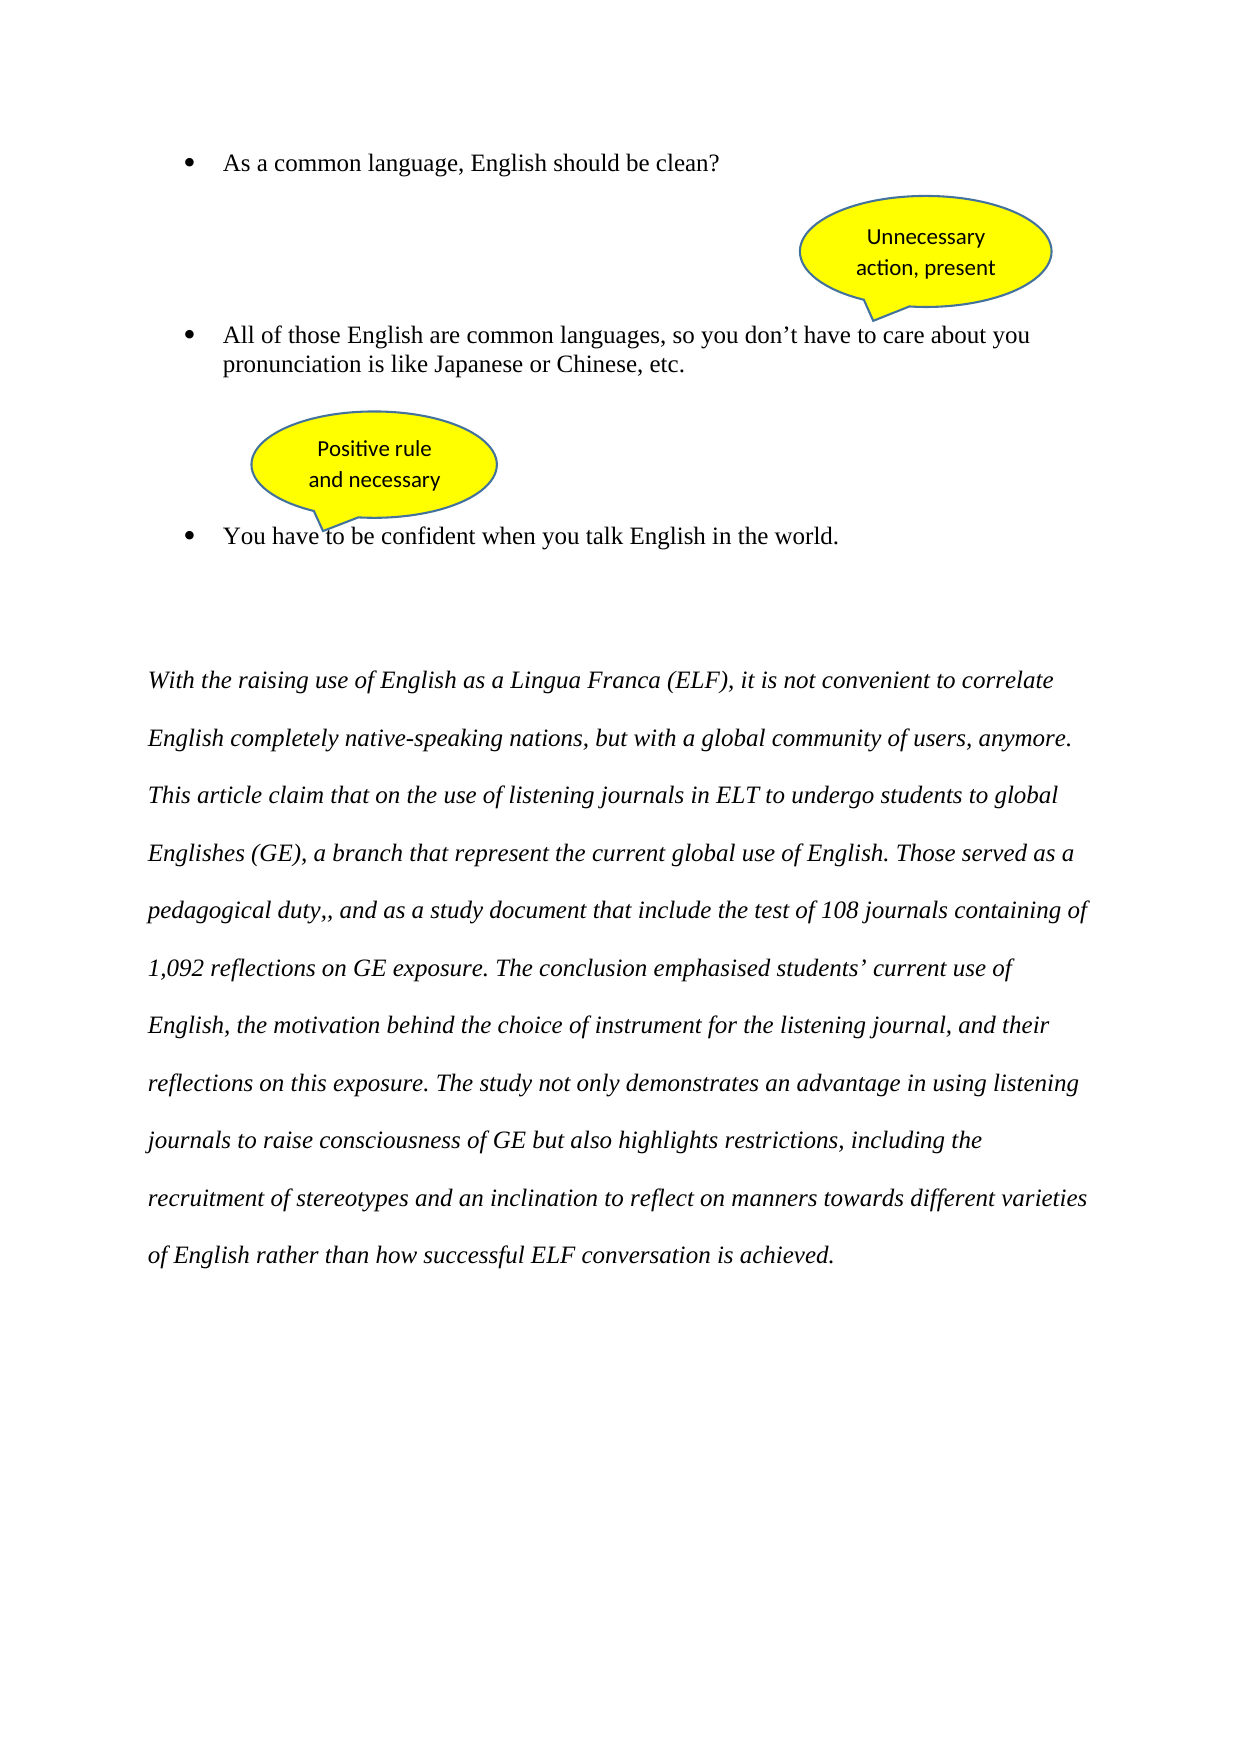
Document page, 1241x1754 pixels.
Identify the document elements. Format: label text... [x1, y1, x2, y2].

list You have to be confident when you talk English in the world. [185, 521, 1093, 550]
text pedagogical duty,, and as a study document that include the test of 108 journals containing of 1,092 reflections on GE exposure. The conclusion emphasised students’ current use of English, the motivation behind the choice of instrument for the listening journal, and their reflections on this exposure. The study not only demonstrates an advantage in using listening journals to raise consciousness of GE but also highlights restrictions, including the recruitment of stereotypes and an inclination to reflect on manners towards different varieties of English rather than how successful ELF conversation is achieved. [148, 895, 1093, 1269]
list As a common language, English should be clean? [185, 148, 1093, 176]
text With the raising use of English as a Lingua Franca (ELF), it is not convenient to correlate English completely native-speaking nations, but with a global community of users, anymore. This article claim that on the use of listening journals in ELT to undergo students to global Englishes (GE), a branch that represent the current global use of English. Those served as a [148, 665, 1093, 866]
list All of those English are common languages, so you don’t have to care about you pronunciation is like Japanese or Chinese, etc. [185, 320, 1093, 378]
